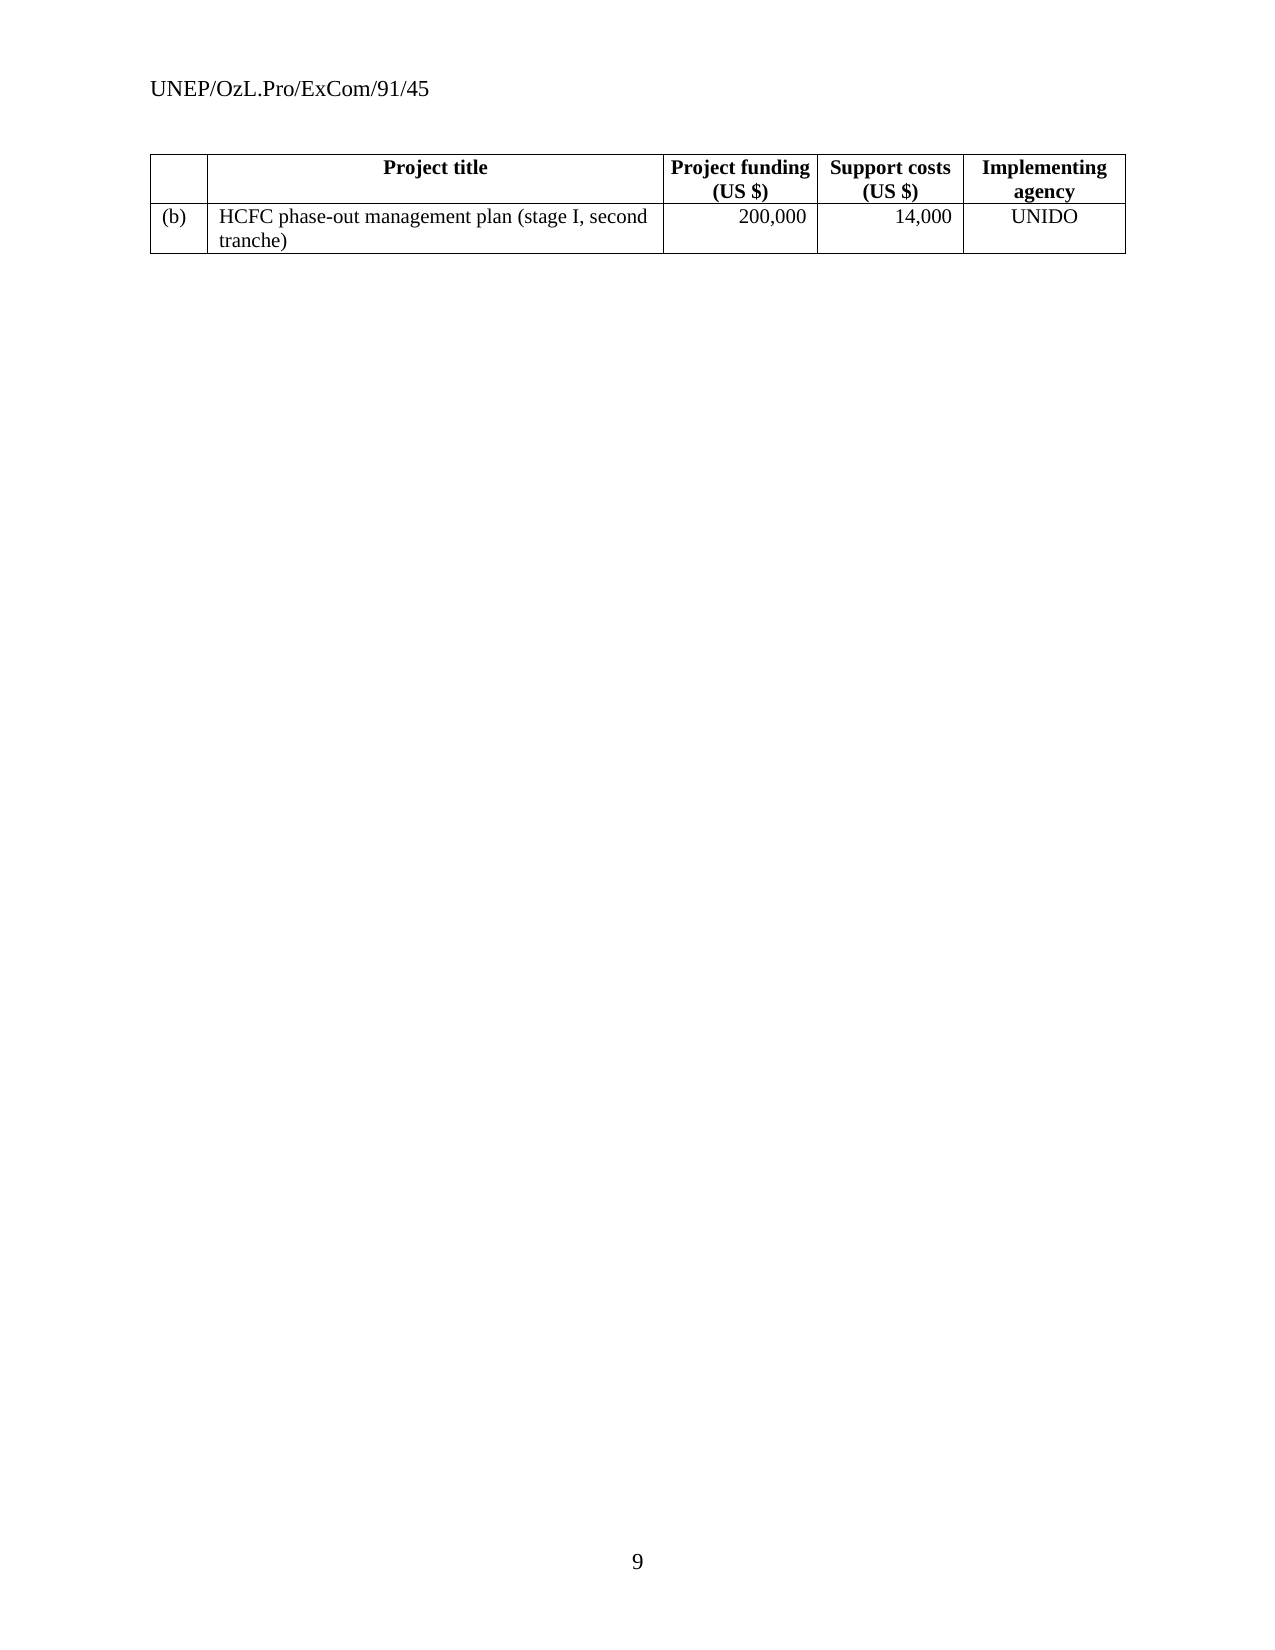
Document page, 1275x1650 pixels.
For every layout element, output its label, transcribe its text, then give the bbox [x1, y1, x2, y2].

table_cell 14,000 [818, 204, 963, 252]
table_cell 200,000 [664, 204, 817, 252]
table_header Project funding (US $) [664, 155, 817, 203]
table_header Project title [208, 155, 663, 203]
table_header [151, 155, 207, 203]
table_cell UNIDO [964, 204, 1125, 252]
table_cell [208, 204, 663, 252]
table_cell (b) [151, 204, 207, 252]
table_header Implementing agency [964, 155, 1125, 203]
table_header Support costs (US $) [818, 155, 963, 203]
